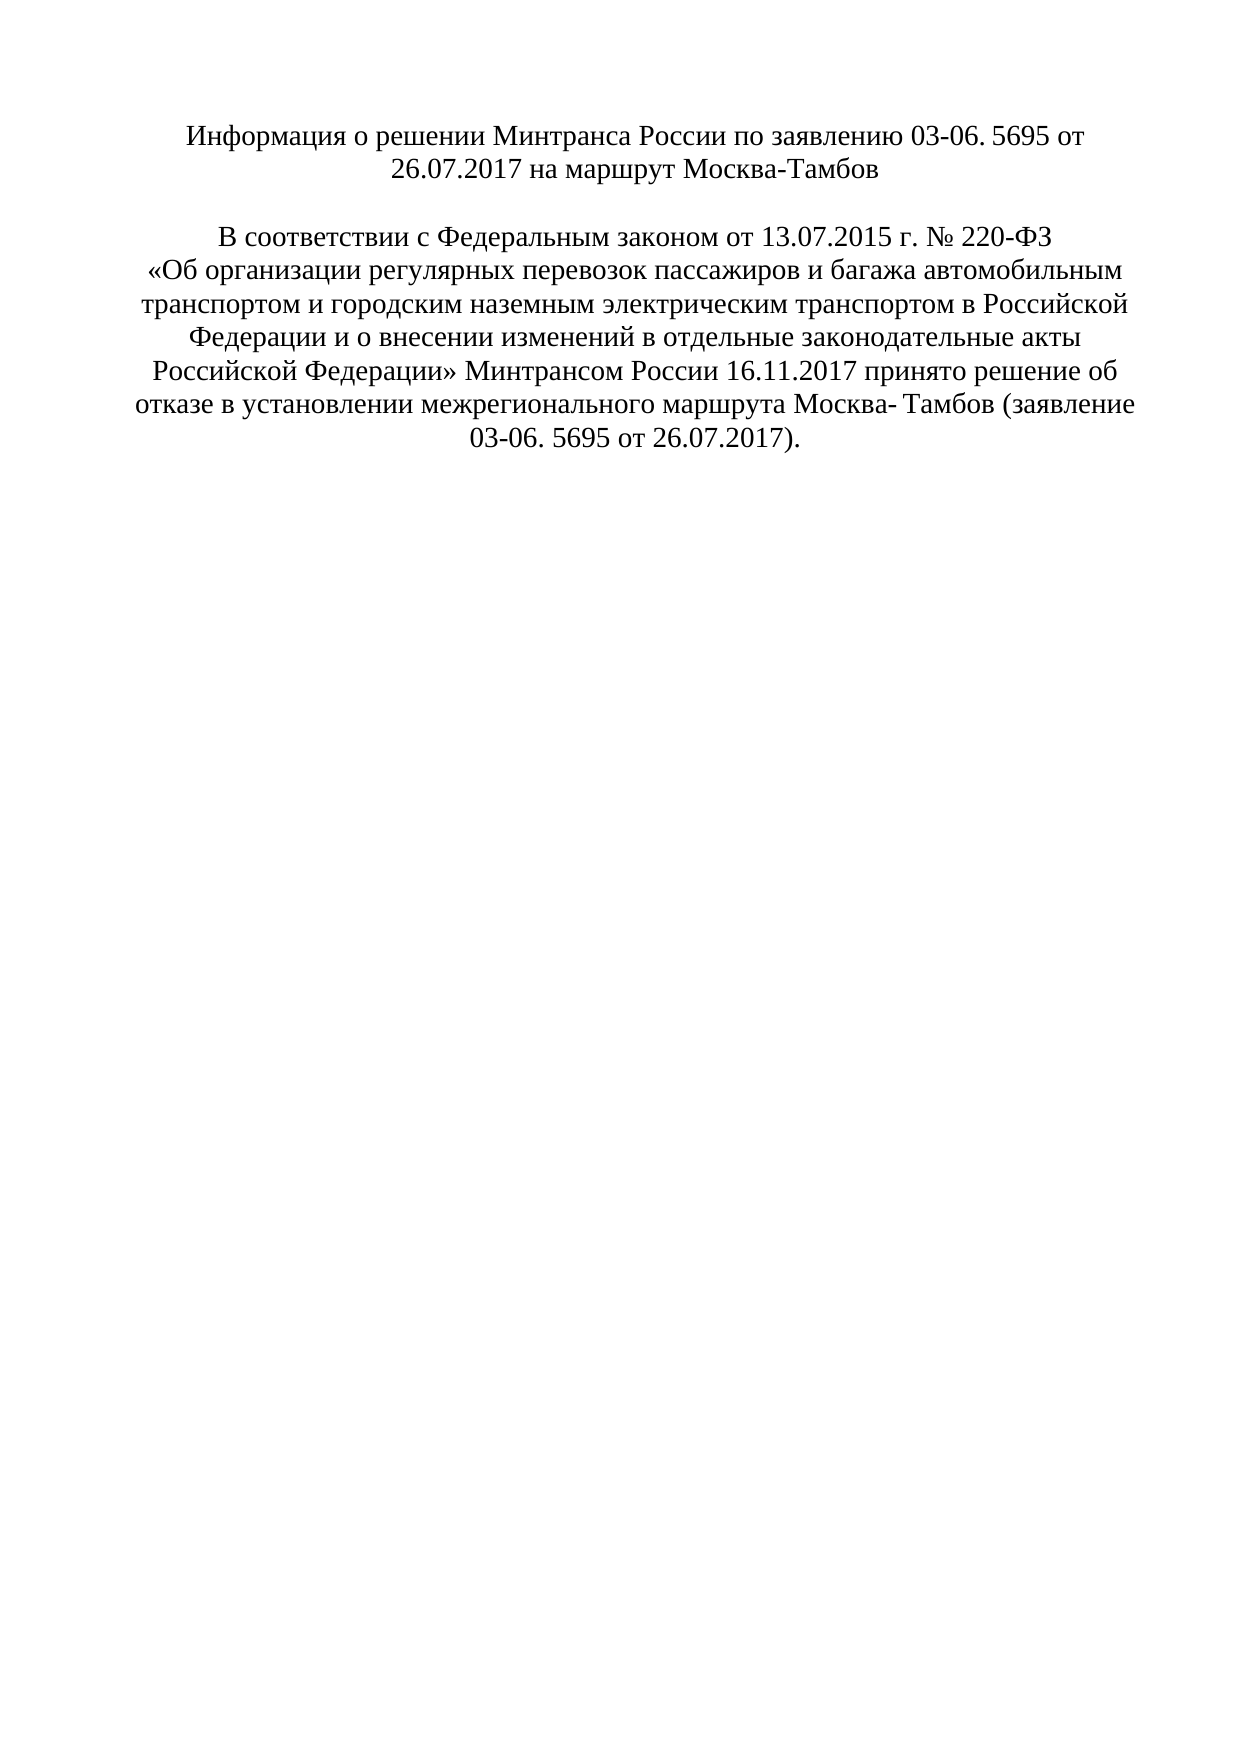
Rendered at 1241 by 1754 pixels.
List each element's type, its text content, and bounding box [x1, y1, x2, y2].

text Информация о решении Минтранса России по заявлению 03-06. 5695 от 26.07.2017 на маршрут Москва-Тамбов [118, 118, 1152, 185]
text В соответствии с Федеральным законом от 13.07.2015 г. № 220-ФЗ «Об организации регулярных перевозок пассажиров и багажа автомобильным транспортом и городским наземным электрическим транспортом в Российской Федерации и о внесении изменений в отдельные законодательные акты Российской Федерации» Минтрансом России 16.11.2017 принято решение об отказе в установлении межрегионального маршрута Москва- Тамбов (заявление 03-06. 5695 от 26.07.2017). [118, 219, 1152, 453]
